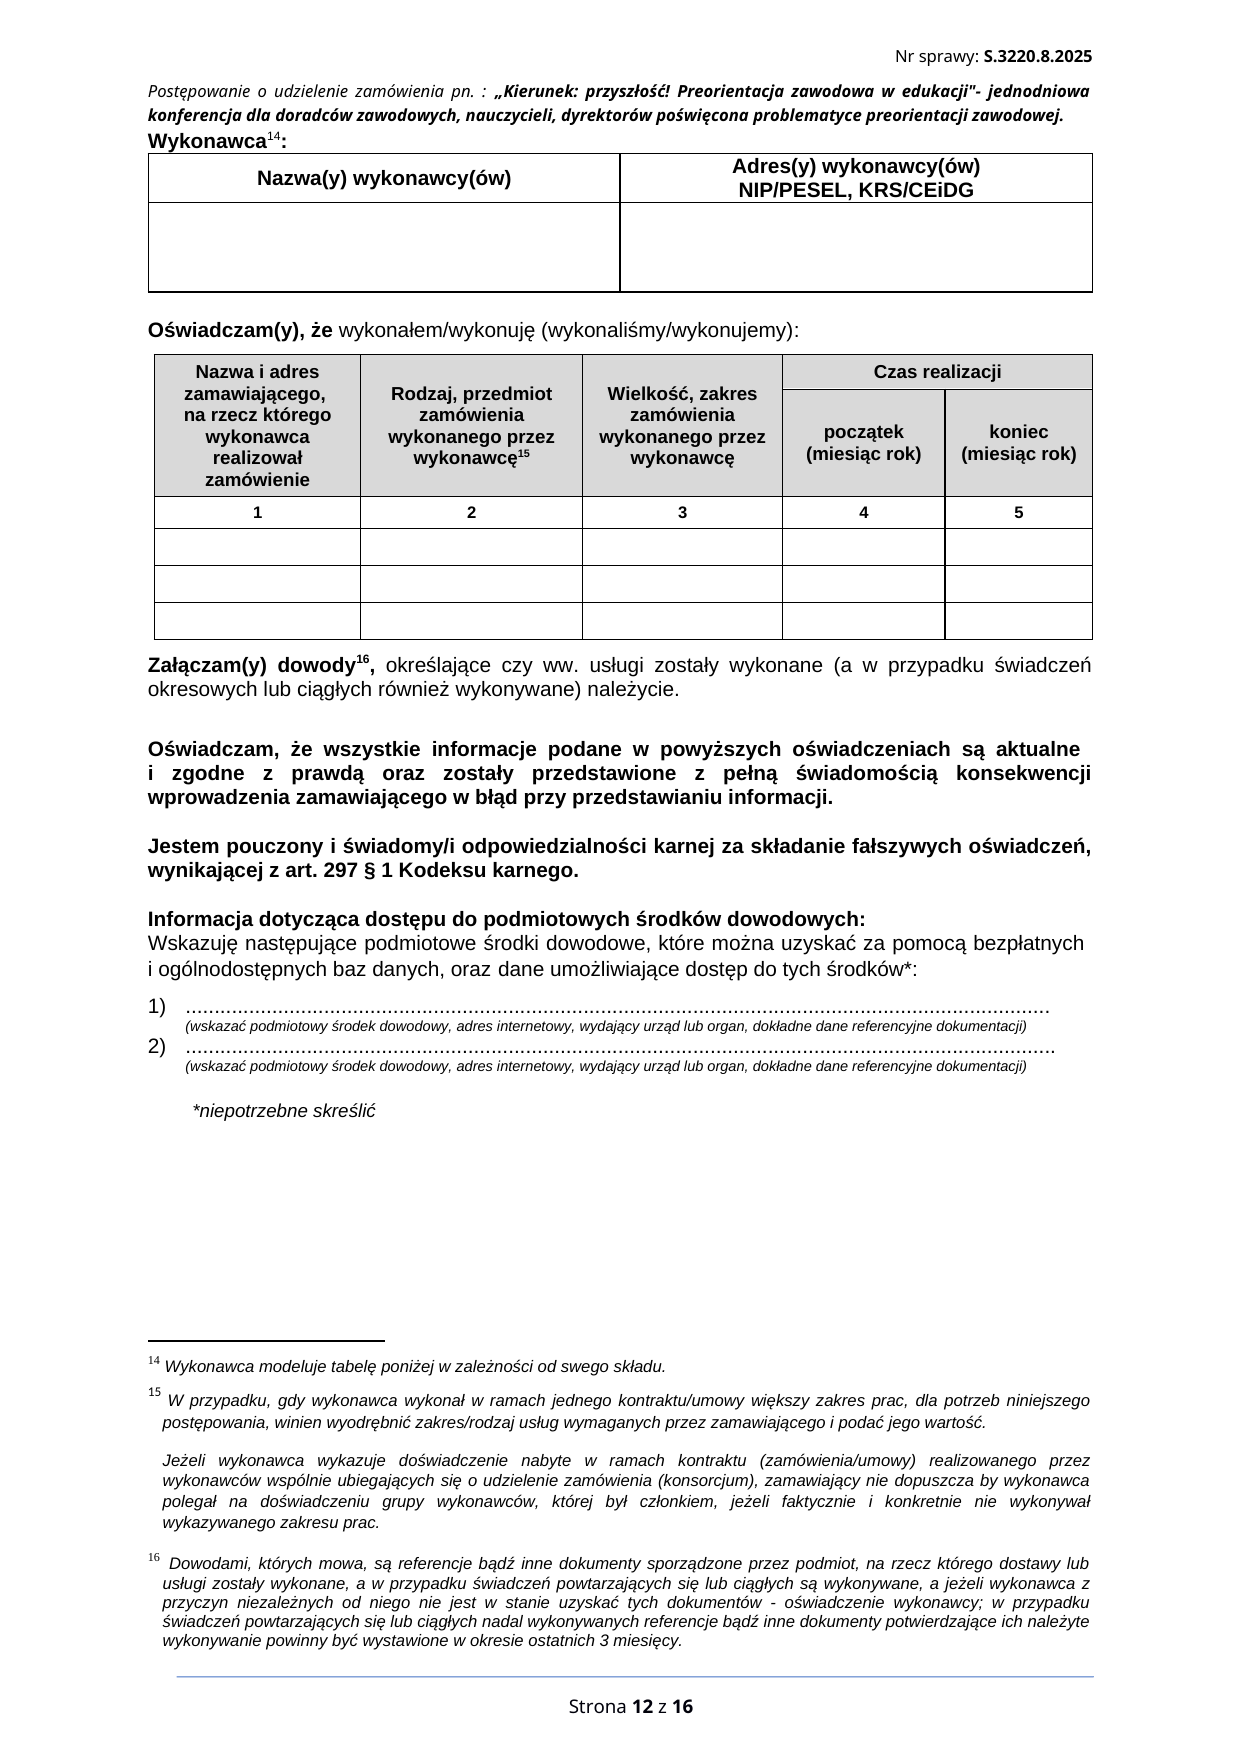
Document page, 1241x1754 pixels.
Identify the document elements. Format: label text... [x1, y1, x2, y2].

table_cell [155, 529, 360, 565]
table_cell [783, 603, 944, 639]
table_cell 4 [783, 497, 944, 528]
text (wskazać podmiotowy środek dowodowy, adres internetowy, wydający urząd lub organ, dokładne dane referencyjne dokumentacji) [185, 1058, 1093, 1075]
text Oświadczam, że wszystkie informacje podane w powyższych oświadczeniach są aktualne i zgodne z prawdą oraz zostały przedstawione z pełną świadomością konsekwencji wprowadzenia zamawiającego w błąd przy przedstawianiu informacji. [148, 737, 1093, 809]
table_cell [946, 603, 1092, 639]
table_cell [155, 566, 360, 602]
table_header Wielkość, zakres zamówienia wykonanego przez wykonawcę [583, 355, 782, 496]
text Wskazuję następujące podmiotowe środki dowodowe, które można uzyskać za pomocą bezpłatnych i ogólnodostępnych baz danych, oraz dane umożliwiające dostęp do tych środków*: [148, 931, 1093, 981]
table_cell [583, 566, 782, 602]
table_cell [149, 203, 619, 291]
table_cell 2 [361, 497, 582, 528]
table_cell początek (miesiąc rok) [783, 390, 944, 496]
table_header Nazwa(y) wykonawcy(ów) [149, 154, 619, 202]
table_cell [361, 566, 582, 602]
table_cell [155, 603, 360, 639]
text Oświadczam(y), że wykonałem/wykonuję (wykonaliśmy/wykonujemy): [148, 317, 1093, 341]
table_cell [946, 529, 1092, 565]
text Informacja dotycząca dostępu do podmiotowych środków dowodowych: [148, 907, 1093, 931]
list ....................................................................................................................................................... [148, 1034, 1093, 1058]
table_header Rodzaj, przedmiot zamówienia wykonanego przez wykonawcę [361, 355, 582, 496]
table_header Czas realizacji [783, 355, 1092, 388]
table_cell [361, 529, 582, 565]
table_cell [583, 529, 782, 565]
table_cell 5 [946, 497, 1092, 528]
table_cell koniec (miesiąc rok) [946, 390, 1092, 496]
table_cell [361, 603, 582, 639]
text Wykonawca: [148, 129, 1093, 153]
table_cell [946, 566, 1092, 602]
table_header Nazwa i adres zamawiającego, na rzecz którego wykonawca realizował zamówienie [155, 355, 360, 496]
table_cell [621, 203, 1092, 291]
text (wskazać podmiotowy środek dowodowy, adres internetowy, wydający urząd lub organ, dokładne dane referencyjne dokumentacji) [185, 1017, 1093, 1034]
text Jestem pouczony i świadomy/i odpowiedzialności karnej za składanie fałszywych oświadczeń, wynikającej z art. 297 § 1 Kodeksu karnego. [148, 834, 1093, 882]
table_cell [783, 529, 944, 565]
table_cell 1 [155, 497, 360, 528]
table_cell 3 [583, 497, 782, 528]
table_cell [583, 603, 782, 639]
text Załączam(y) dowody, określające czy ww. usługi zostały wykonane (a w przypadku świadczeń okresowych lub ciągłych również wykonywane) należycie. [148, 652, 1093, 700]
list ...................................................................................................................................................... [148, 993, 1093, 1017]
text *niepotrzebne skreślić [192, 1100, 1093, 1121]
table_cell [783, 566, 944, 602]
table_header Adres(y) wykonawcy(ów) NIP/PESEL, KRS/CEiDG [621, 154, 1092, 202]
